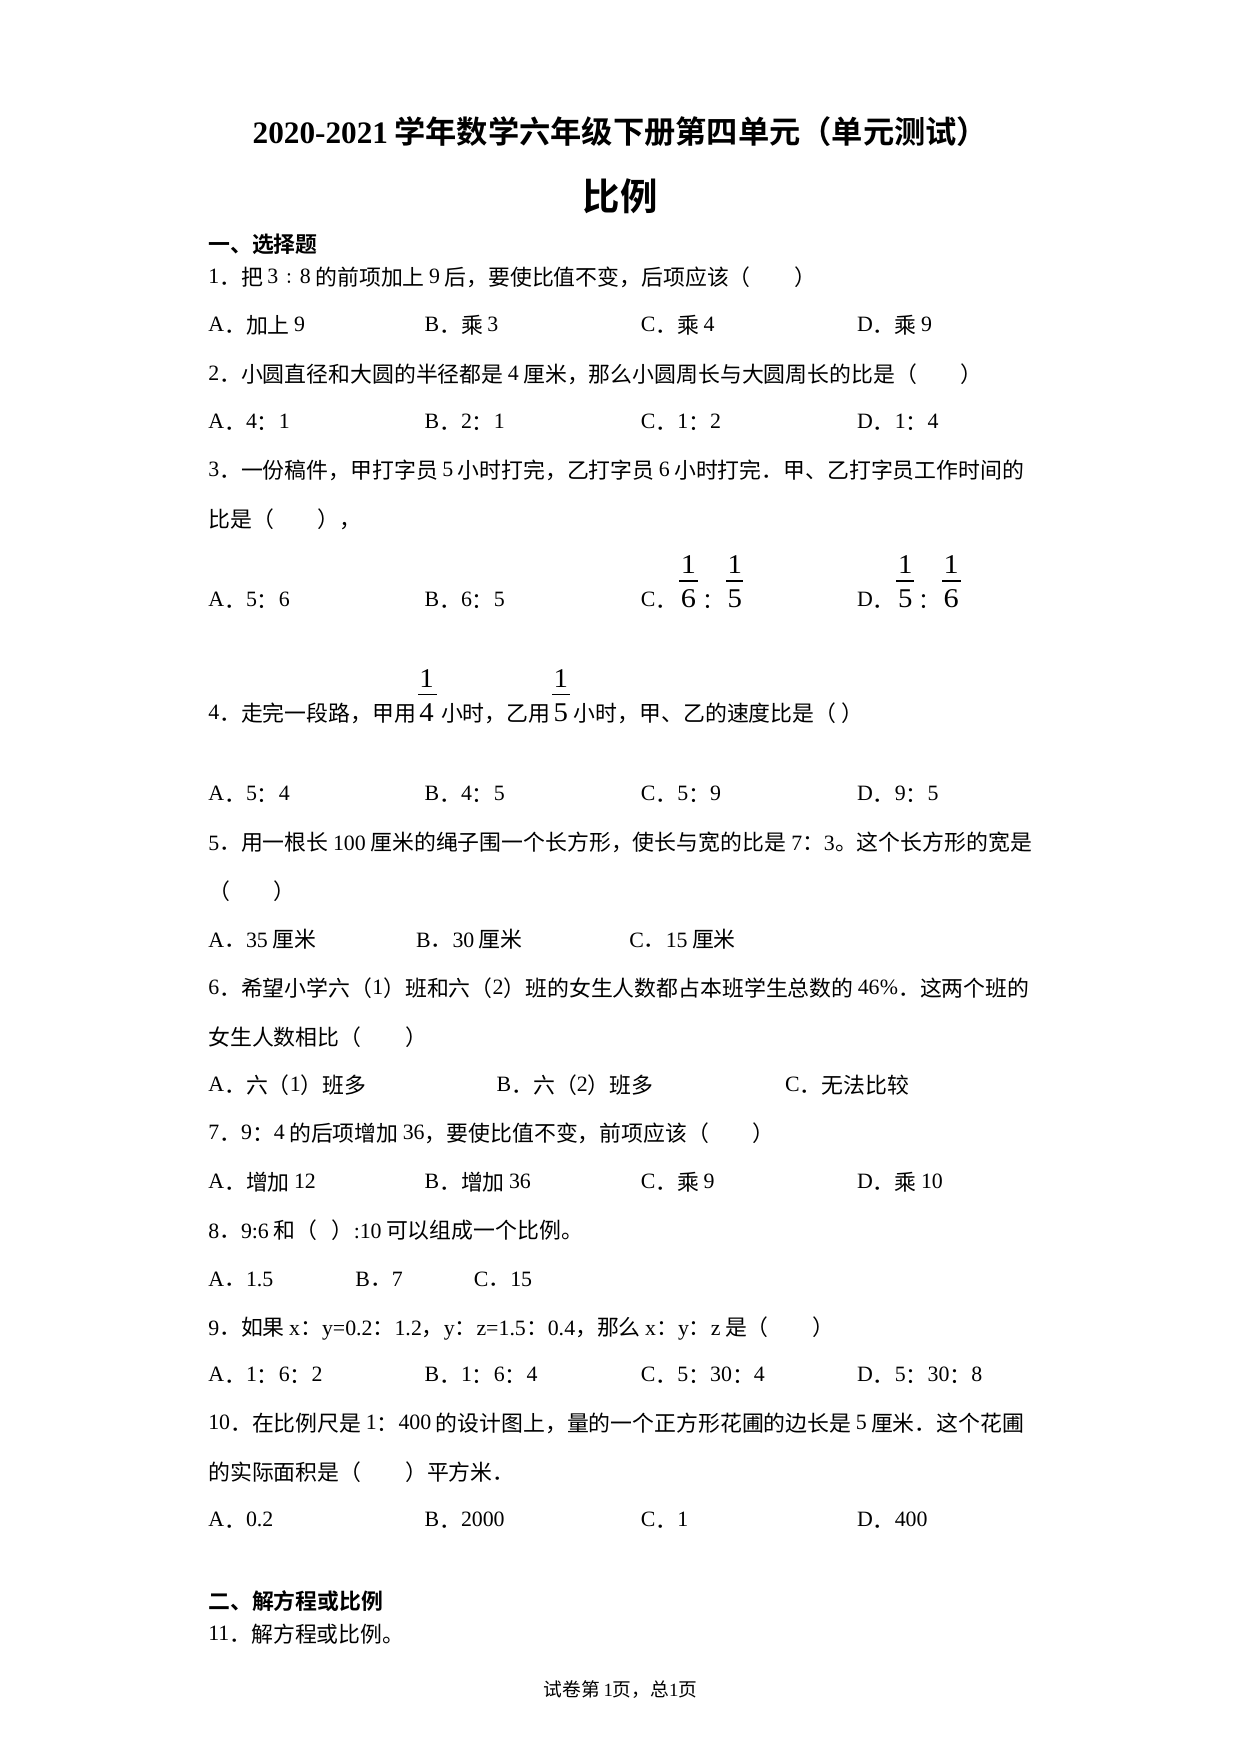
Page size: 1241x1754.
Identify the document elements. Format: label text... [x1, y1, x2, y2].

text A．5：4 B．4：5 C．5：9 D．9：5 [208, 777, 1032, 809]
text A．加上9 B．乘3 C．乘4 D．乘9 [208, 308, 1032, 340]
text 2．小圆直径和大圆的半径都是4厘米，那么小圆周长与大圆周长的比是（ ） [208, 356, 1032, 389]
text 4．走完一段路，甲用小时，乙用小时，甲、乙的速度比是（ ） [208, 663, 1032, 761]
text 7．9：4的后项增加36，要使比值不变，前项应该（ ） [208, 1116, 1032, 1148]
text A．六（1）班多 B．六（2）班多 C．无法比较 [208, 1067, 1032, 1100]
text 一、选择题 [208, 227, 1032, 259]
text 1．把3﹕8的前项加上9后，要使比值不变，后项应该（ ） [208, 259, 1032, 292]
text 3．一份稿件，甲打字员5小时打完，乙打字员6小时打完．甲、乙打字员工作时间的比是（ ）， [208, 453, 1032, 534]
text 比例 [208, 162, 1032, 227]
text 10．在比例尺是1：400的设计图上，量的一个正方形花圃的边长是5厘米．这个花圃的实际面积是（ ）平方米． [208, 1406, 1032, 1487]
text 11．解方程或比例。 [208, 1616, 1032, 1649]
text 8．9:6和（ ）:10可以组成一个比例。 [208, 1212, 1032, 1245]
text 5．用一根长100厘米的绳子围一个长方形，使长与宽的比是7：3。这个长方形的宽是（ ） [208, 825, 1032, 906]
text A．5：6 B．6：5 C．： D．： [208, 550, 1032, 647]
text 二、解方程或比例 [208, 1584, 1032, 1616]
text A．1：6：2 B．1：6：4 C．5：30：4 D．5：30：8 [208, 1357, 1032, 1390]
text A．4：1 B．2：1 C．1：2 D．1：4 [208, 404, 1032, 437]
text A．增加12 B．增加36 C．乘9 D．乘10 [208, 1164, 1032, 1197]
text 2020-2021学年数学六年级下册第四单元（单元测试） [208, 97, 1032, 162]
text A．0.2 B．2000 C．1 D．400 [208, 1503, 1032, 1535]
text 9．如果x：y=0.2：1.2，y：z=1.5：0.4，那么x：y：z是（ ） [208, 1309, 1032, 1342]
text A．1.5 B．7 C．15 [208, 1261, 1032, 1293]
text A．35厘米 B．30厘米 C．15厘米 [208, 922, 1032, 954]
text 6．希望小学六（1）班和六（2）班的女生人数都占本班学生总数的46%．这两个班的女生人数相比（ ） [208, 970, 1032, 1052]
